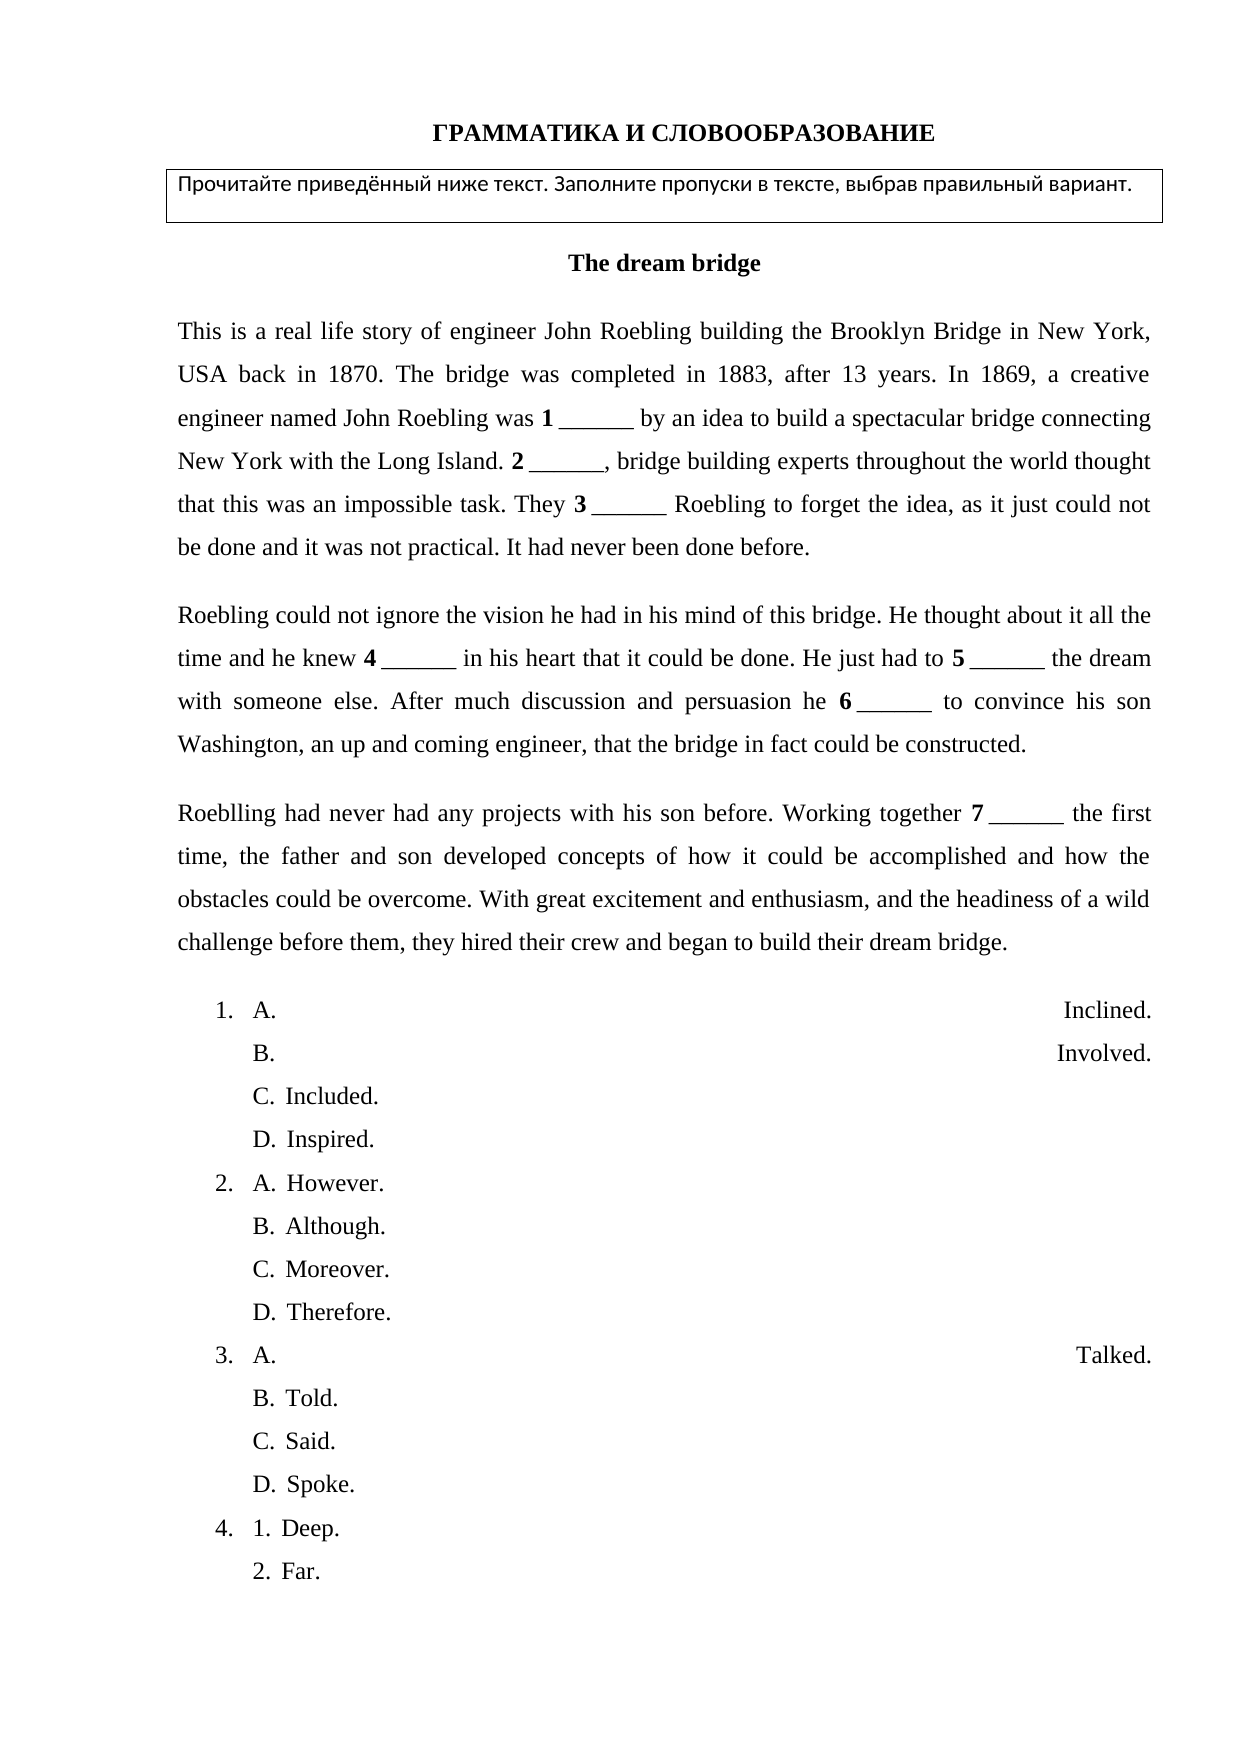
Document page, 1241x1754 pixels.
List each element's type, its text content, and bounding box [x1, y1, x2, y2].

list A. Talked. B. Told. C. Said. D. Spoke. [215, 1340, 1152, 1498]
list A. However. B. Although. C. Moreover. D. Therefore. [215, 1168, 1152, 1326]
text ГРАММАТИКА И СЛОВООБРАЗОВАНИЕ [177, 118, 1152, 147]
list A. Inclined. B. Involved. C. Included. D. Inspired. [215, 995, 1152, 1153]
text Roebling could not ignore the vision he had in his mind of this bridge. He thought about it all the time and he knew 4 ______ in his heart that it could be done. He just had to 5 ______ the dream with someone else. After much discussion and persuasion he 6 ______ to convince his son Washington, an up and coming engineer, that the bridge in fact could be constructed. [177, 600, 1152, 758]
text The dream bridge [177, 248, 1152, 277]
text Roeblling had never had any projects with his son before. Working together 7 ______ the first time, the father and son developed concepts of how it could be accomplished and how the obstacles could be overcome. With great excitement and enthusiasm, and the headiness of a wild challenge before them, they hired their crew and began to build their dream bridge. [177, 798, 1152, 956]
text This is a real life story of engineer John Roebling building the Brooklyn Bridge in New York, USA back in 1870. The bridge was completed in 1883, after 13 years. In 1869, a creative engineer named John Roebling was 1 ______ by an idea to build a spectacular bridge connecting New York with the Long Island. 2 ______, bridge building experts throughout the world thought that this was an impossible task. They 3 ______ Roebling to forget the idea, as it just could not be done and it was not practical. It had never been done before. [177, 316, 1152, 561]
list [215, 1513, 1152, 1584]
